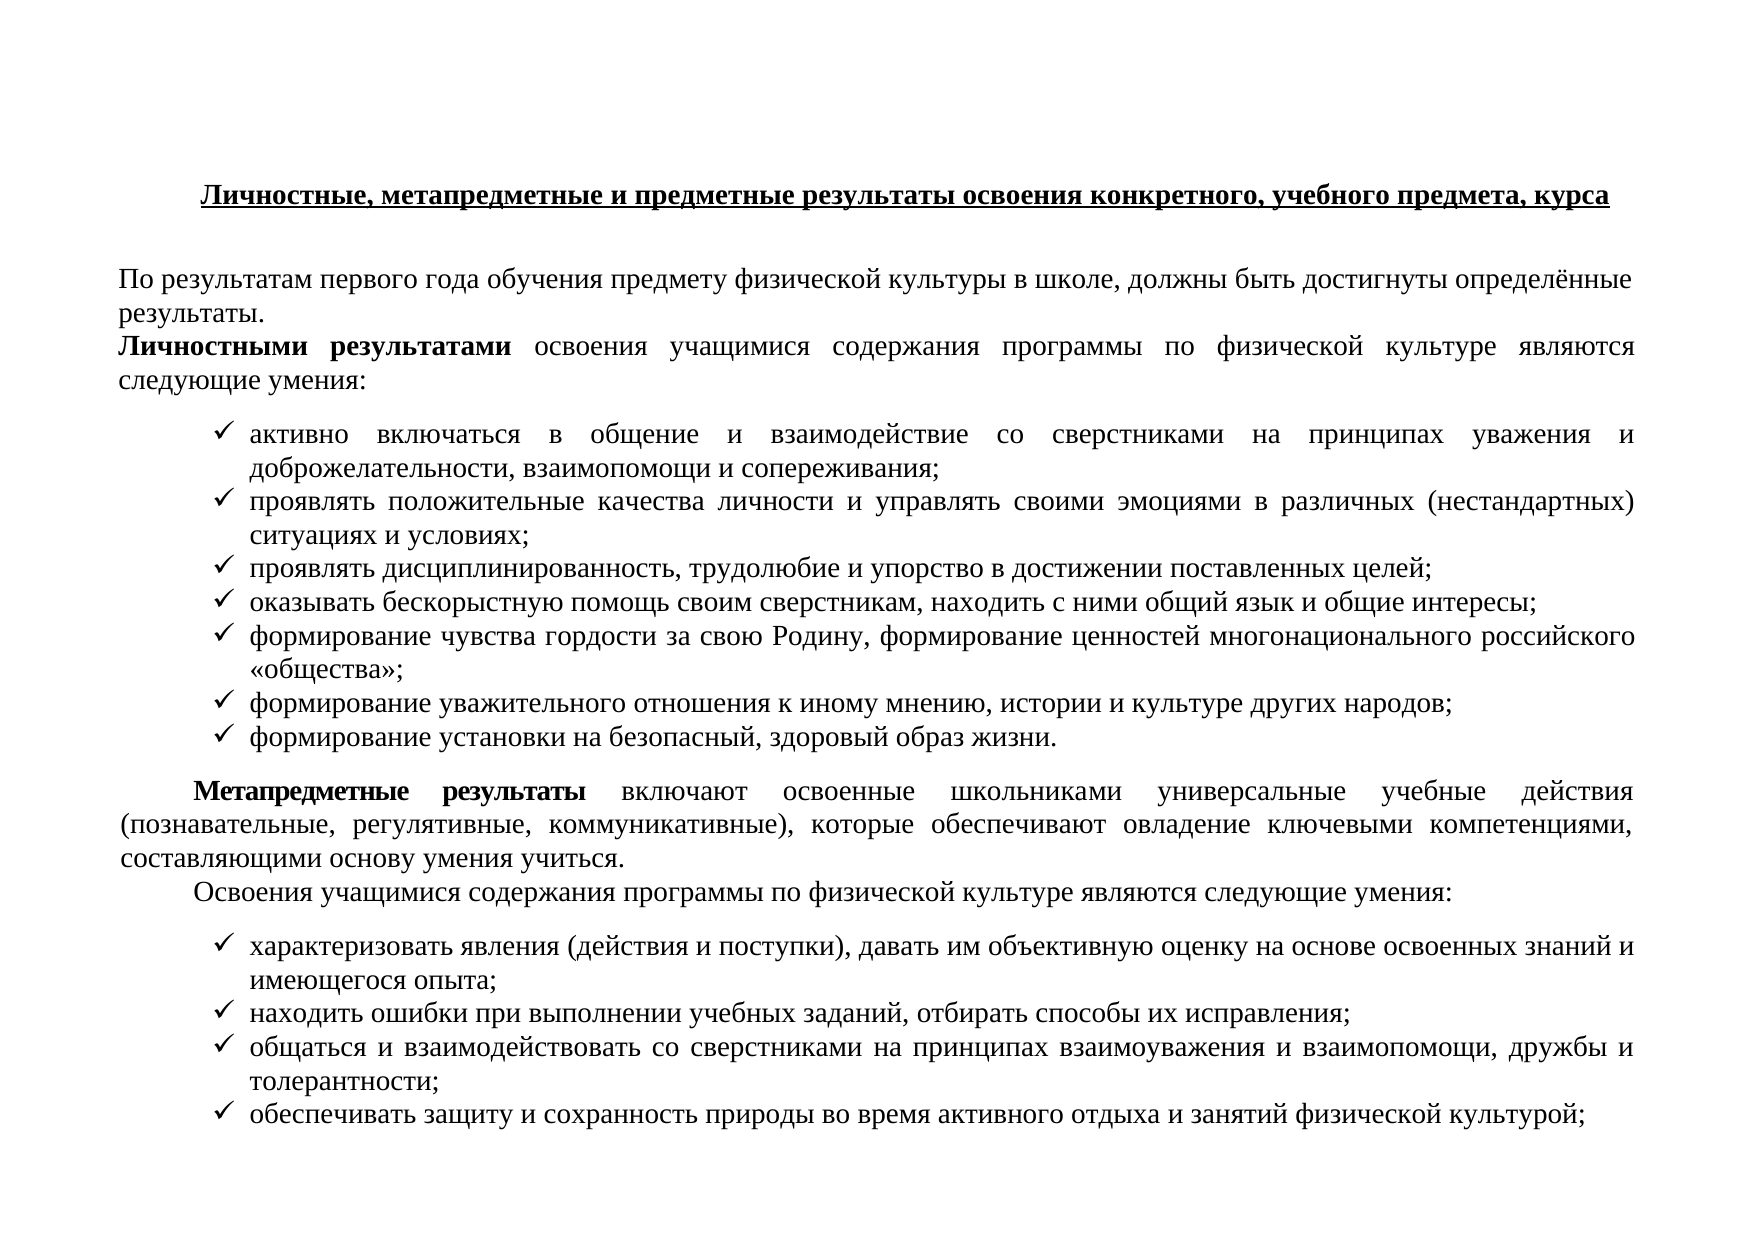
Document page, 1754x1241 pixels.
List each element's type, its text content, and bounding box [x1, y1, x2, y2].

list оказывать бескорыстную помощь своим сверстникам, находить с ними общий язык и общие интересы; [212, 584, 1636, 618]
list формирование чувства гордости за свою Родину, формирование ценностей многонационального российского «общества»; [212, 618, 1636, 685]
list характеризовать явления (действия и поступки), давать им объективную оценку на основе освоенных знаний и имеющегося опыта; [212, 928, 1636, 995]
text Метапредметные результаты включают освоенные школьниками универсальные учебные действия (познавательные, регулятивные, коммуникативные), которые обеспечивают овладение ключевыми компетенциями, составляющими основу умения учиться. [120, 773, 1634, 874]
text Освоения учащимися содержания программы по физической культуре являются следующие умения: [118, 874, 1636, 907]
list обеспечивать защиту и сохранность природы во время активного отдыха и занятий физической культурой; [212, 1096, 1636, 1130]
list находить ошибки при выполнении учебных заданий, отбирать способы их исправления; [212, 995, 1636, 1029]
list проявлять положительные качества личности и управлять своими эмоциями в различных (нестандартных) ситуациях и условиях; [212, 483, 1636, 551]
list проявлять дисциплинированность, трудолюбие и упорство в достижении поставленных целей; [212, 551, 1636, 584]
list формирование уважительного отношения к иному мнению, истории и культуре других народов; [212, 685, 1636, 719]
list активно включаться в общение и взаимодействие со сверстниками на принципах уважения и доброжелательности, взаимопомощи и сопереживания; [212, 416, 1636, 483]
list общаться и взаимодействовать со сверстниками на принципах взаимоуважения и взаимопомощи, дружбы и толерантности; [212, 1029, 1636, 1096]
text По результатам первого года обучения предмету физической культуры в школе, должны быть достигнуты определённые результаты. [118, 261, 1633, 328]
text Личностные, метапредметные и предметные результаты освоения конкретного, учебного предмета, курса [118, 177, 1636, 211]
text Личностными результатами освоения учащимися содержания программы по физической культуре являются следующие умения: [118, 328, 1636, 395]
list формирование установки на безопасный, здоровый образ жизни. [212, 719, 1636, 752]
